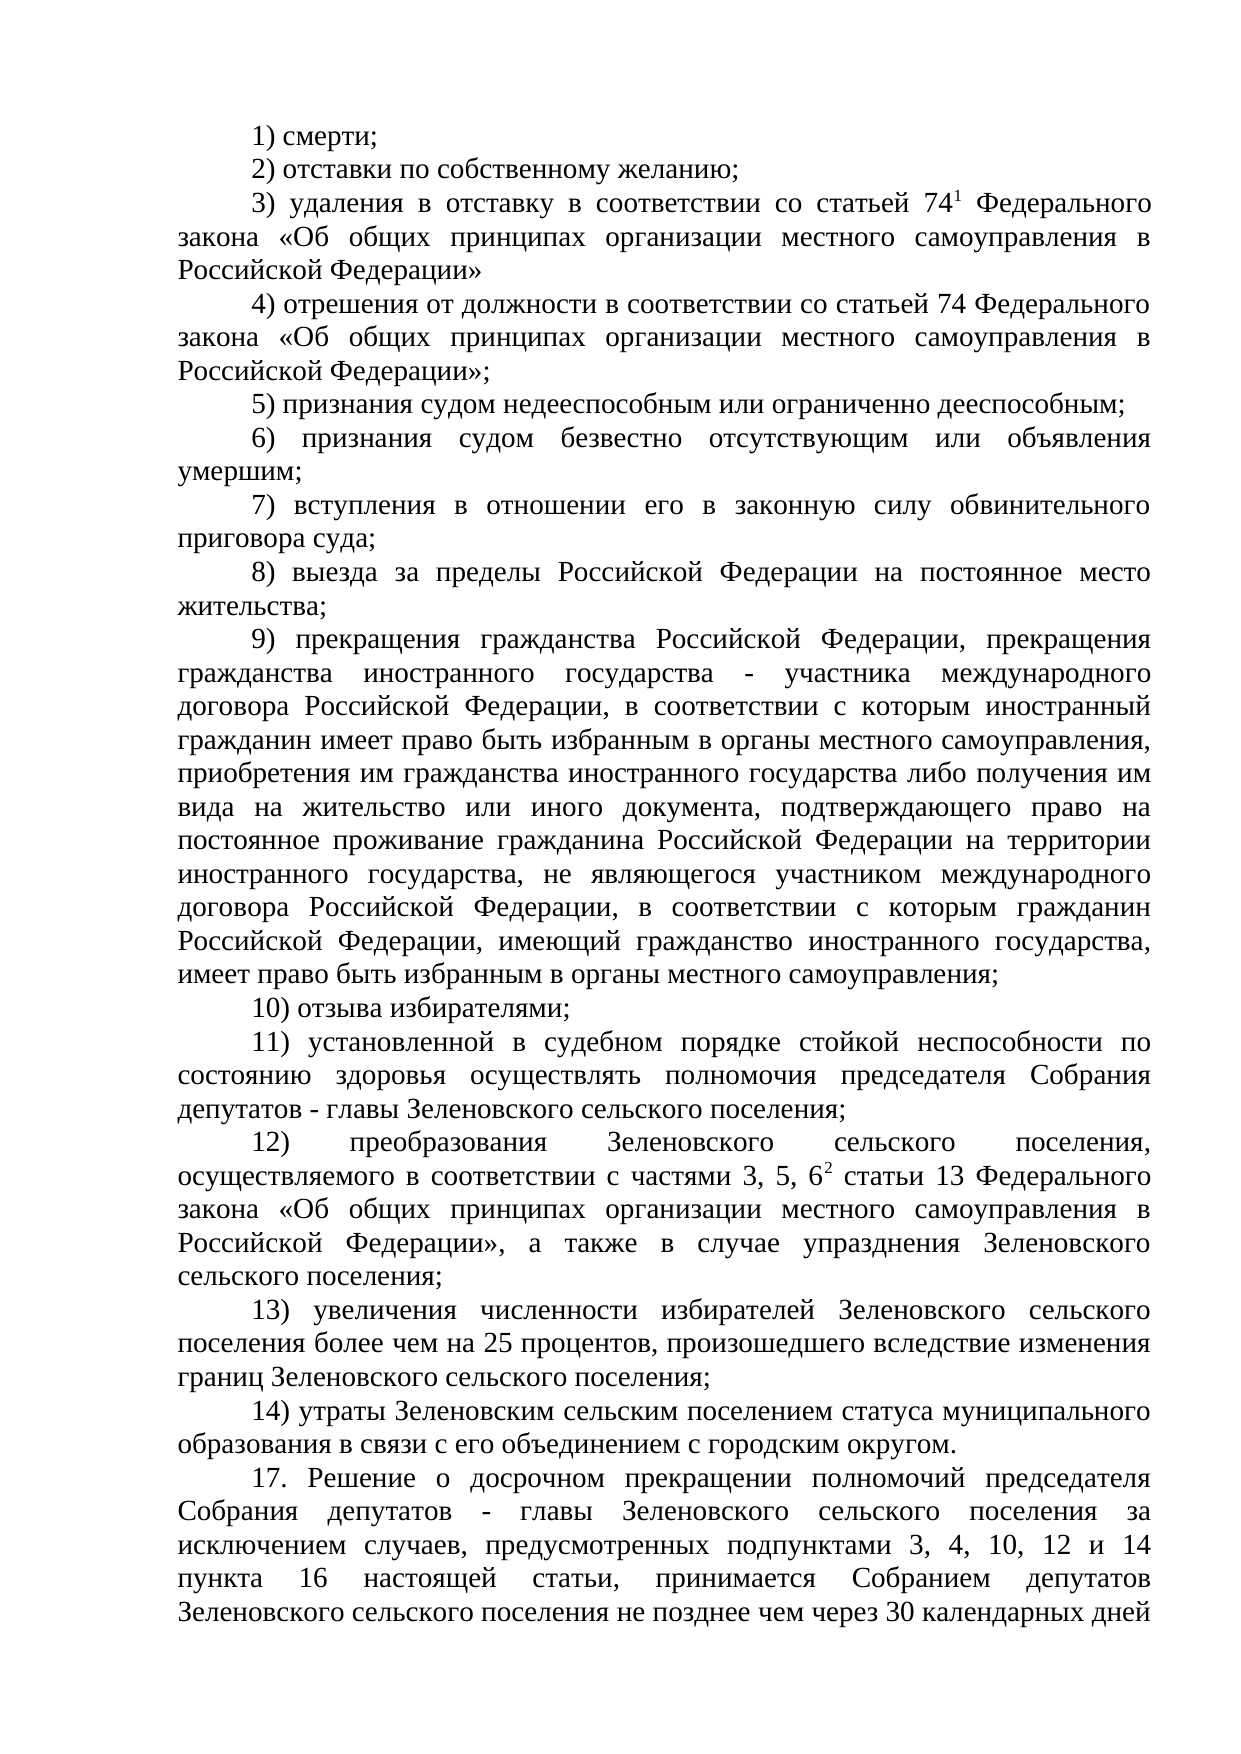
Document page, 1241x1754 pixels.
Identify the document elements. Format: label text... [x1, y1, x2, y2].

text 6) признания судом безвестно отсутствующим или объявления умершим; [177, 420, 1152, 487]
text 10) отзыва избирателями; [177, 990, 1152, 1024]
text 5) признания судом недееспособным или ограниченно дееспособным; [177, 386, 1152, 420]
text 9) прекращения гражданства Российской Федерации, прекращения гражданства иностранного государства - участника международного договора Российской Федерации, в соответствии с которым иностранный гражданин имеет право быть избранным в органы местного самоуправления, приобретения им гражданства иностранного государства либо получения им вида на жительство или иного документа, подтверждающего право на постоянное проживание гражданина Российской Федерации на территории иностранного государства, не являющегося участником международного договора Российской Федерации, в соответствии с которым гражданин Российской Федерации, имеющий гражданство иностранного государства, имеет право быть избранным в органы местного самоуправления; [177, 621, 1152, 990]
text 12) преобразования Зеленовского сельского поселения, осуществляемого в соответствии с частями 3, 5, 62 статьи 13 Федерального закона «Об общих принципах организации местного самоуправления в Российской Федерации», а также в случае упразднения Зеленовского сельского поселения; [177, 1124, 1152, 1292]
text 4) отрешения от должности в соответствии со статьей 74 Федерального закона «Об общих принципах организации местного самоуправления в Российской Федерации»; [177, 286, 1152, 386]
text 2) отставки по собственному желанию; [177, 152, 1152, 185]
text 1) смерти; [177, 118, 1152, 152]
text 7) вступления в отношении его в законную силу обвинительного приговора суда; [177, 487, 1152, 554]
text 13) увеличения численности избирателей Зеленовского сельского поселения более чем на 25 процентов, произошедшего вследствие изменения границ Зеленовского сельского поселения; [177, 1292, 1152, 1393]
text 3) удаления в отставку в соответствии со статьей 741 Федерального закона «Об общих принципах организации местного самоуправления в Российской Федерации» [177, 185, 1152, 286]
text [177, 1460, 1152, 1627]
text 14) утраты Зеленовским сельским поселением статуса муниципального образования в связи с его объединением с городским округом. [177, 1393, 1152, 1460]
text 8) выезда за пределы Российской Федерации на постоянное место жительства; [177, 554, 1152, 621]
text 11) установленной в судебном порядке стойкой неспособности по состоянию здоровья осуществлять полномочия председателя Собрания депутатов - главы Зеленовского сельского поселения; [177, 1024, 1152, 1124]
